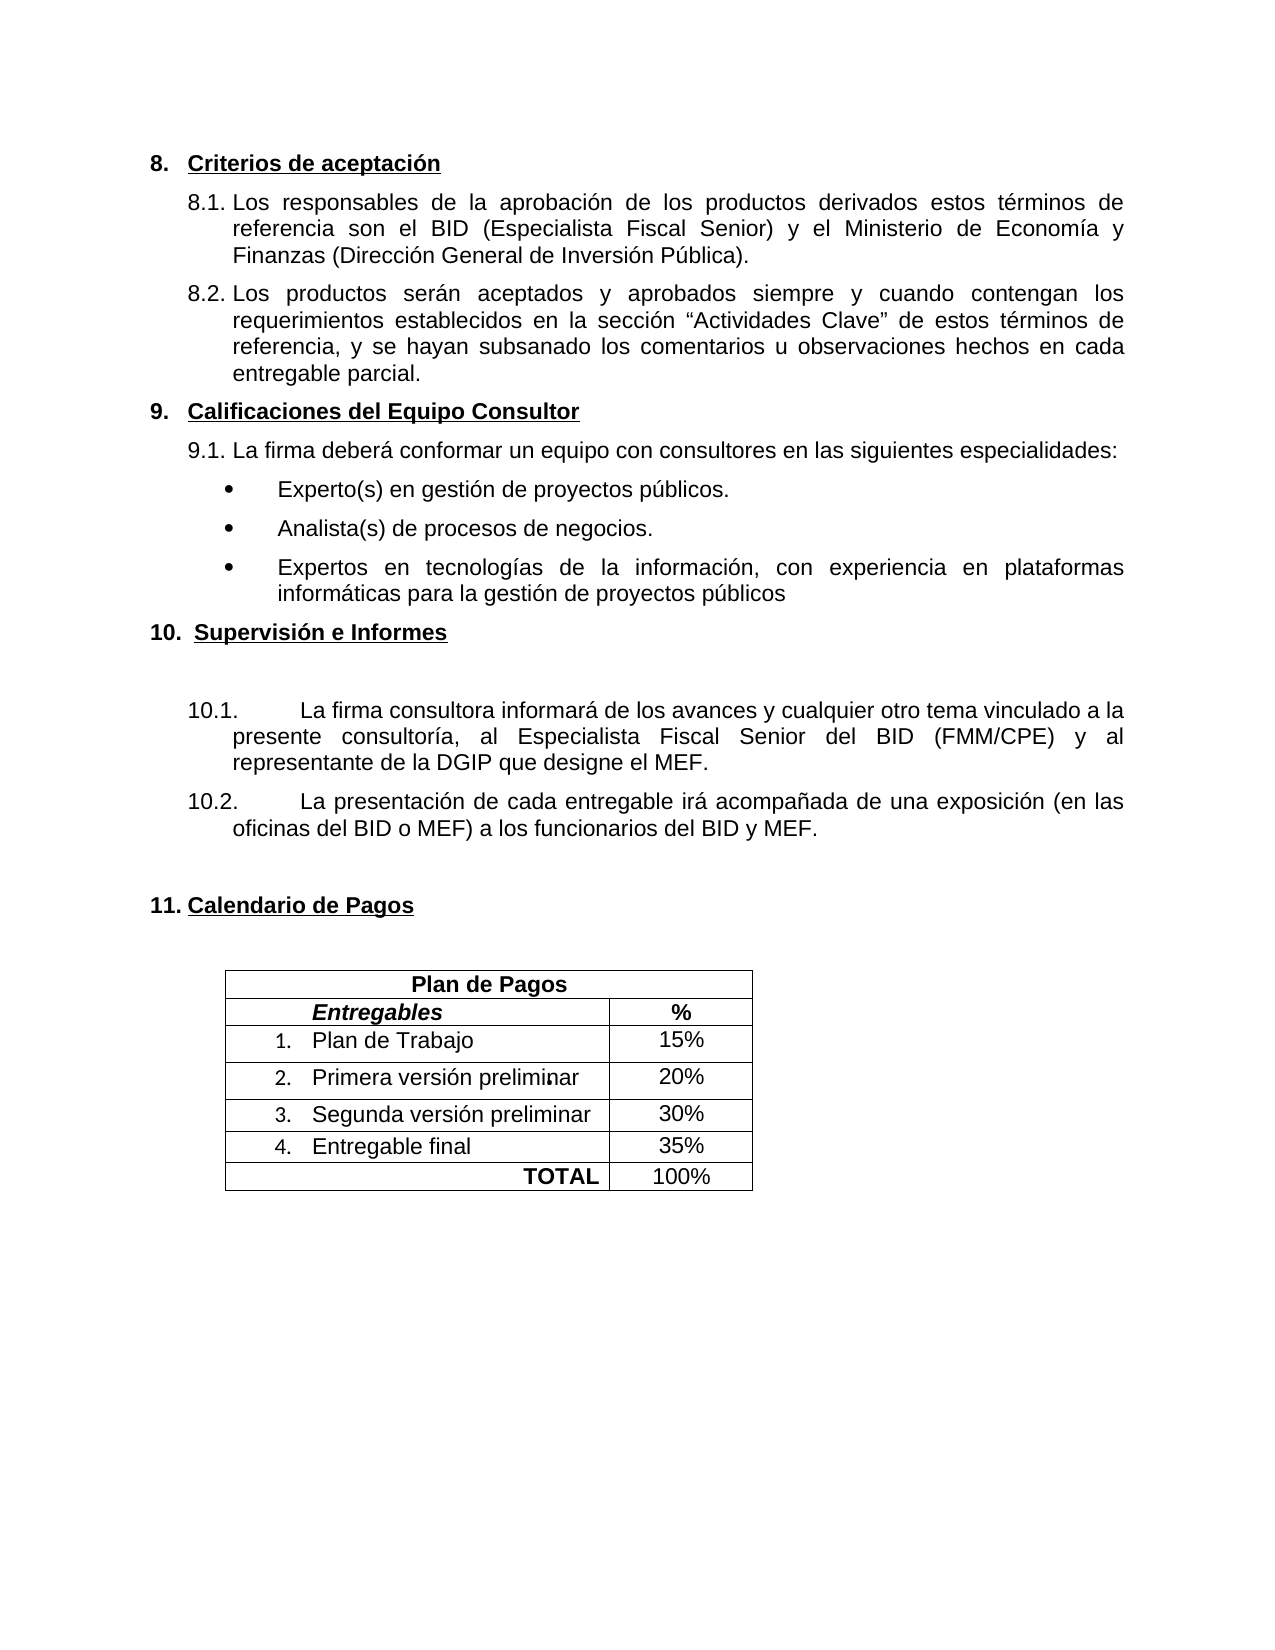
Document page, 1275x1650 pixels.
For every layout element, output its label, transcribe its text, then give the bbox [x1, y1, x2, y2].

table_cell % [610, 999, 752, 1025]
table_cell TOTAL [226, 1163, 609, 1190]
list Calendario de Pagos [150, 892, 1125, 919]
list Los responsables de la aprobación de los productos derivados estos términos de referencia son el BID (Especialista Fiscal Senior) y el Ministerio de Economía y Finanzas (Dirección General de Inversión Pública). [187, 189, 1125, 268]
list Supervisión e Informes [150, 619, 1125, 645]
table_cell Entregable final [226, 1132, 609, 1162]
table_cell Segunda versión preliminar [226, 1100, 609, 1131]
list Los productos serán aceptados y aprobados siempre y cuando contengan los requerimientos establecidos en la sección “Actividades Clave” de estos términos de referencia, y se hayan subsanado los comentarios u observaciones hechos en cada entregable parcial. [187, 280, 1125, 386]
table_cell 30% [610, 1100, 752, 1131]
table_cell Entregables [226, 999, 609, 1025]
list Analista(s) de procesos de negocios. [225, 515, 1125, 541]
table_cell 100% [610, 1163, 752, 1190]
table_cell Plan de Trabajo [226, 1026, 609, 1062]
list Experto(s) en gestión de proyectos públicos. [225, 476, 1125, 502]
table_cell 15% [610, 1026, 752, 1062]
table_cell 35% [610, 1132, 752, 1162]
list La firma consultora informará de los avances y cualquier otro tema vinculado a la presente consultoría, al Especialista Fiscal Senior del BID (FMM/CPE) y al representante de la DGIP que designe el MEF. [187, 697, 1125, 776]
table_cell Primera versión preliminar [226, 1063, 609, 1099]
list Criterios de aceptación [150, 150, 1125, 176]
table_cell 20% [610, 1063, 752, 1099]
list Expertos en tecnologías de la información, con experiencia en plataformas informáticas para la gestión de proyectos públicos [225, 554, 1125, 606]
table_header Plan de Pagos [226, 971, 752, 997]
list Calificaciones del Equipo Consultor [150, 398, 1125, 425]
list La presentación de cada entregable irá acompañada de una exposición (en las oficinas del BID o MEF) a los funcionarios del BID y MEF. [187, 788, 1125, 841]
list La firma deberá conformar un equipo con consultores en las siguientes especialidades: [187, 437, 1125, 463]
